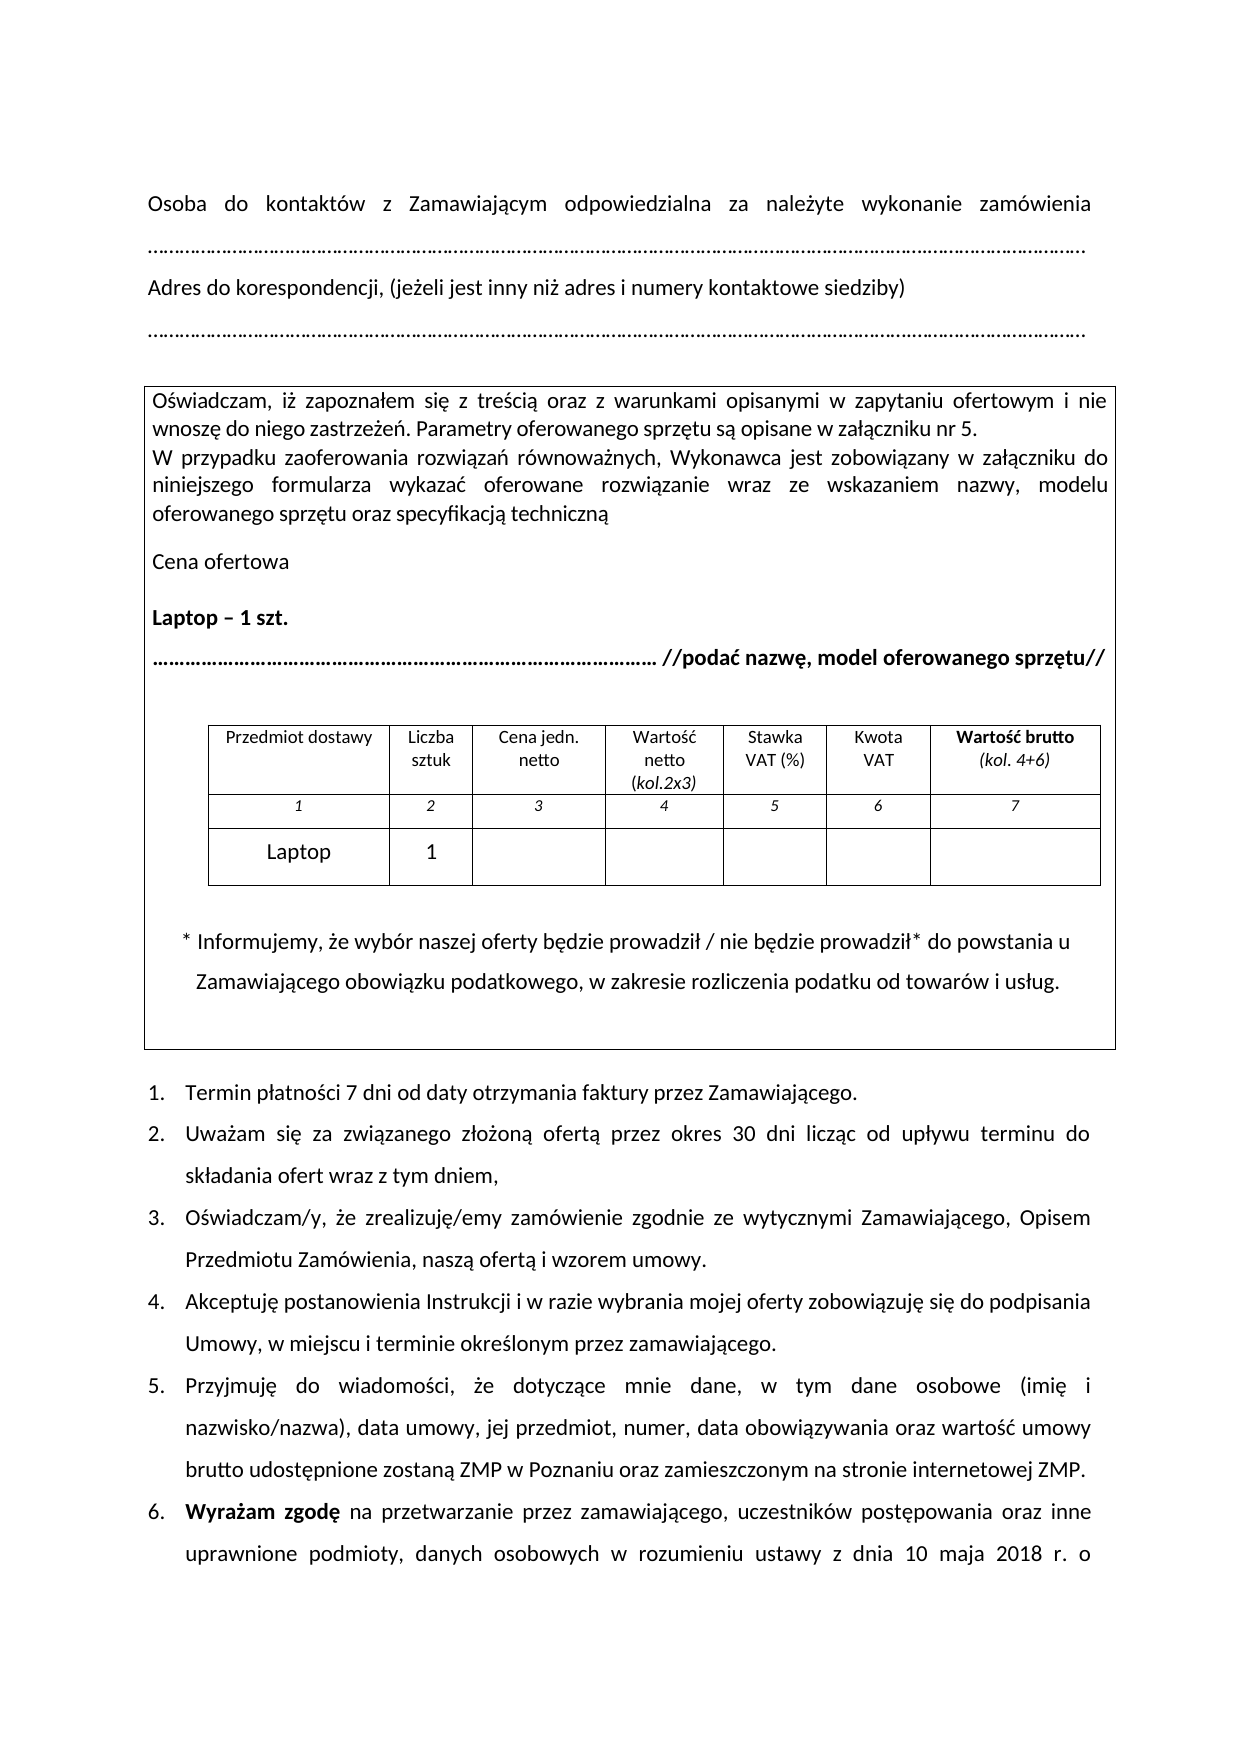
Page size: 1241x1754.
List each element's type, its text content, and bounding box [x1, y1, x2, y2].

list Uważam się za związanego złożoną ofertą przez okres 30 dni licząc od upływu terminu do składania ofert wraz z tym dniem, [148, 1119, 1093, 1189]
text ……………………………………………………………………………………………………………………………….…………………………… [148, 316, 1093, 343]
list Przyjmuję do wiadomości, że dotyczące mnie dane, w tym dane osobowe (imię i nazwisko/nazwa), data umowy, jej przedmiot, numer, data obowiązywania oraz wartość umowy brutto udostępnione zostaną ZMP w Poznaniu oraz zamieszczonym na stronie internetowej ZMP. [148, 1371, 1093, 1483]
table_header Oświadczam, iż zapoznałem się z treścią oraz z warunkami opisanymi w zapytaniu ofertowym i nie wnoszę do niego zastrzeżeń. Parametry oferowanego sprzętu są opisane w załączniku nr 5. W przypadku zaoferowania rozwiązań równoważnych, Wykonawca jest zobowiązany w załączniku do niniejszego formularza wykazać oferowane rozwiązanie wraz ze wskazaniem nazwy, modelu oferowanego sprzętu oraz specyfikacją techniczną Cena ofertowa Laptop – 1 szt. ………………………………………………………………………………… //podać nazwę, model oferowanego sprzętu// * Informujemy, że wybór naszej oferty będzie prowadził / nie będzie prowadził* do powstania u Zamawiającego obowiązku podatkowego, w zakresie rozliczenia podatku od towarów i usług. [145, 387, 1115, 1048]
text Osoba do kontaktów z Zamawiającym odpowiedzialna za należyte wykonanie zamówienia ………………………………………………………………………………………………………………………………….………………………… [148, 189, 1093, 259]
list Termin płatności 7 dni od daty otrzymania faktury przez Zamawiającego. [148, 1078, 1093, 1106]
list Akceptuję postanowienia Instrukcji i w razie wybrania mojej oferty zobowiązuję się do podpisania Umowy, w miejscu i terminie określonym przez zamawiającego. [148, 1287, 1093, 1357]
text Adres do korespondencji, (jeżeli jest inny niż adres i numery kontaktowe siedziby) [148, 273, 1093, 302]
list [148, 1497, 1093, 1567]
list Oświadczam/y, że zrealizuję/emy zamówienie zgodnie ze wytycznymi Zamawiającego, Opisem Przedmiotu Zamówienia, naszą ofertą i wzorem umowy. [148, 1203, 1093, 1273]
